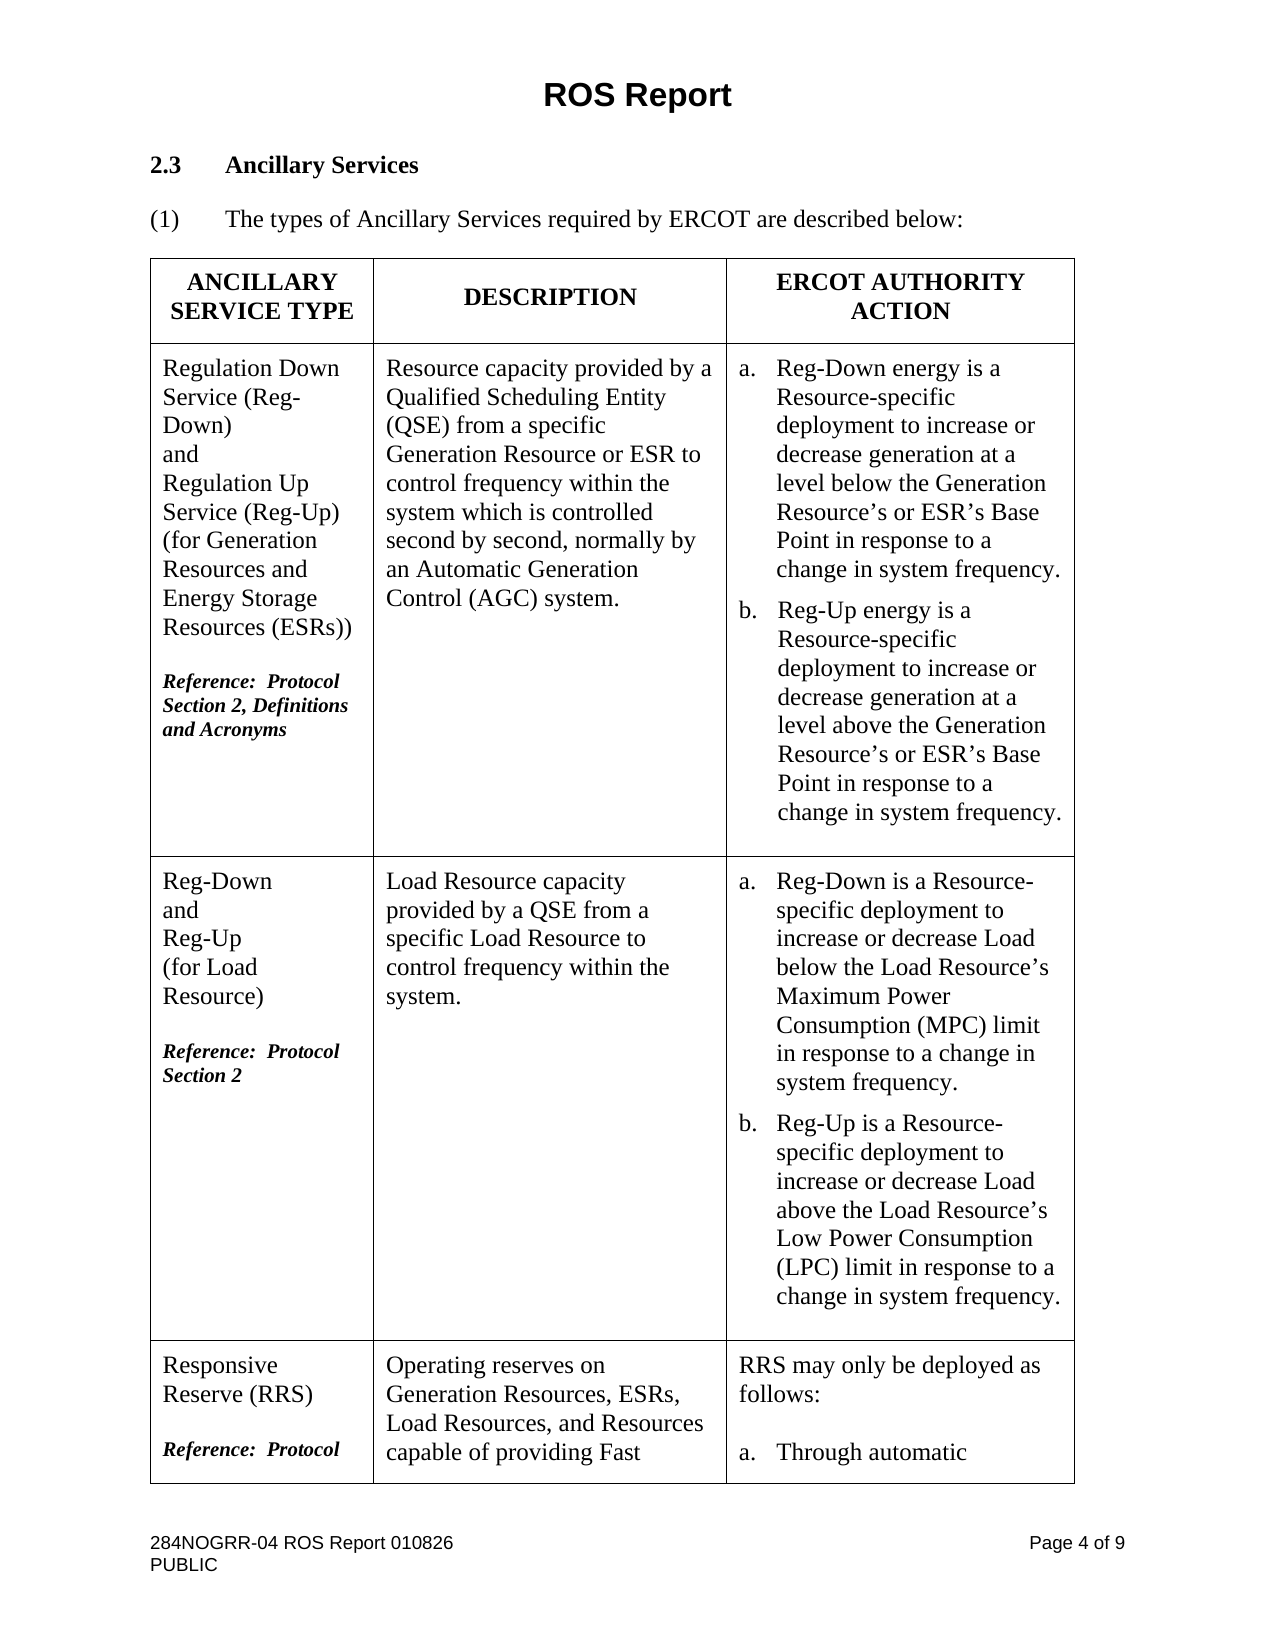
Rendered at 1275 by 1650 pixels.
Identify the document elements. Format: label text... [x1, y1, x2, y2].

text 2.3 Ancillary Services [150, 150, 1125, 179]
table_header DESCRIPTION [374, 259, 726, 343]
table_cell Regulation Down Service (Reg-Down) and Regulation Up Service (Reg-Up) (for Generation Resources and Energy Storage Resources (ESRs)) Reference: Protocol Section 2, Definitions and Acronyms [151, 344, 373, 856]
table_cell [151, 1341, 373, 1483]
table_cell a. Reg-Down energy is a Resource-specific deployment to increase or decrease generation at a level below the Generation Resource’s or ESR’s Base Point in response to a change in system frequency. b. Reg-Up energy is a Resource-specific deployment to increase or decrease generation at a level above the Generation Resource’s or ESR’s Base Point in response to a change in system frequency. [727, 344, 1074, 856]
text (1) The types of Ancillary Services required by ERCOT are described below: [150, 204, 1125, 232]
table_header ANCILLARY SERVICE TYPE [151, 259, 373, 343]
table_header ERCOT AUTHORITY ACTION [727, 259, 1074, 343]
table_cell Load Resource capacity provided by a QSE from a specific Load Resource to control frequency within the system. [374, 857, 726, 1340]
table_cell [727, 1341, 1074, 1483]
table_cell Resource capacity provided by a Qualified Scheduling Entity (QSE) from a specific Generation Resource or ESR to control frequency within the system which is controlled second by second, normally by an Automatic Generation Control (AGC) system. [374, 344, 726, 856]
table_cell a. Reg-Down is a Resource-specific deployment to increase or decrease Load below the Load Resource’s Maximum Power Consumption (MPC) limit in response to a change in system frequency. b. Reg-Up is a Resource-specific deployment to increase or decrease Load above the Load Resource’s Low Power Consumption (LPC) limit in response to a change in system frequency. [727, 857, 1074, 1340]
table_cell Reg-Down and Reg-Up (for Load Resource) Reference: Protocol Section 2 [151, 857, 373, 1340]
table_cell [374, 1341, 726, 1483]
